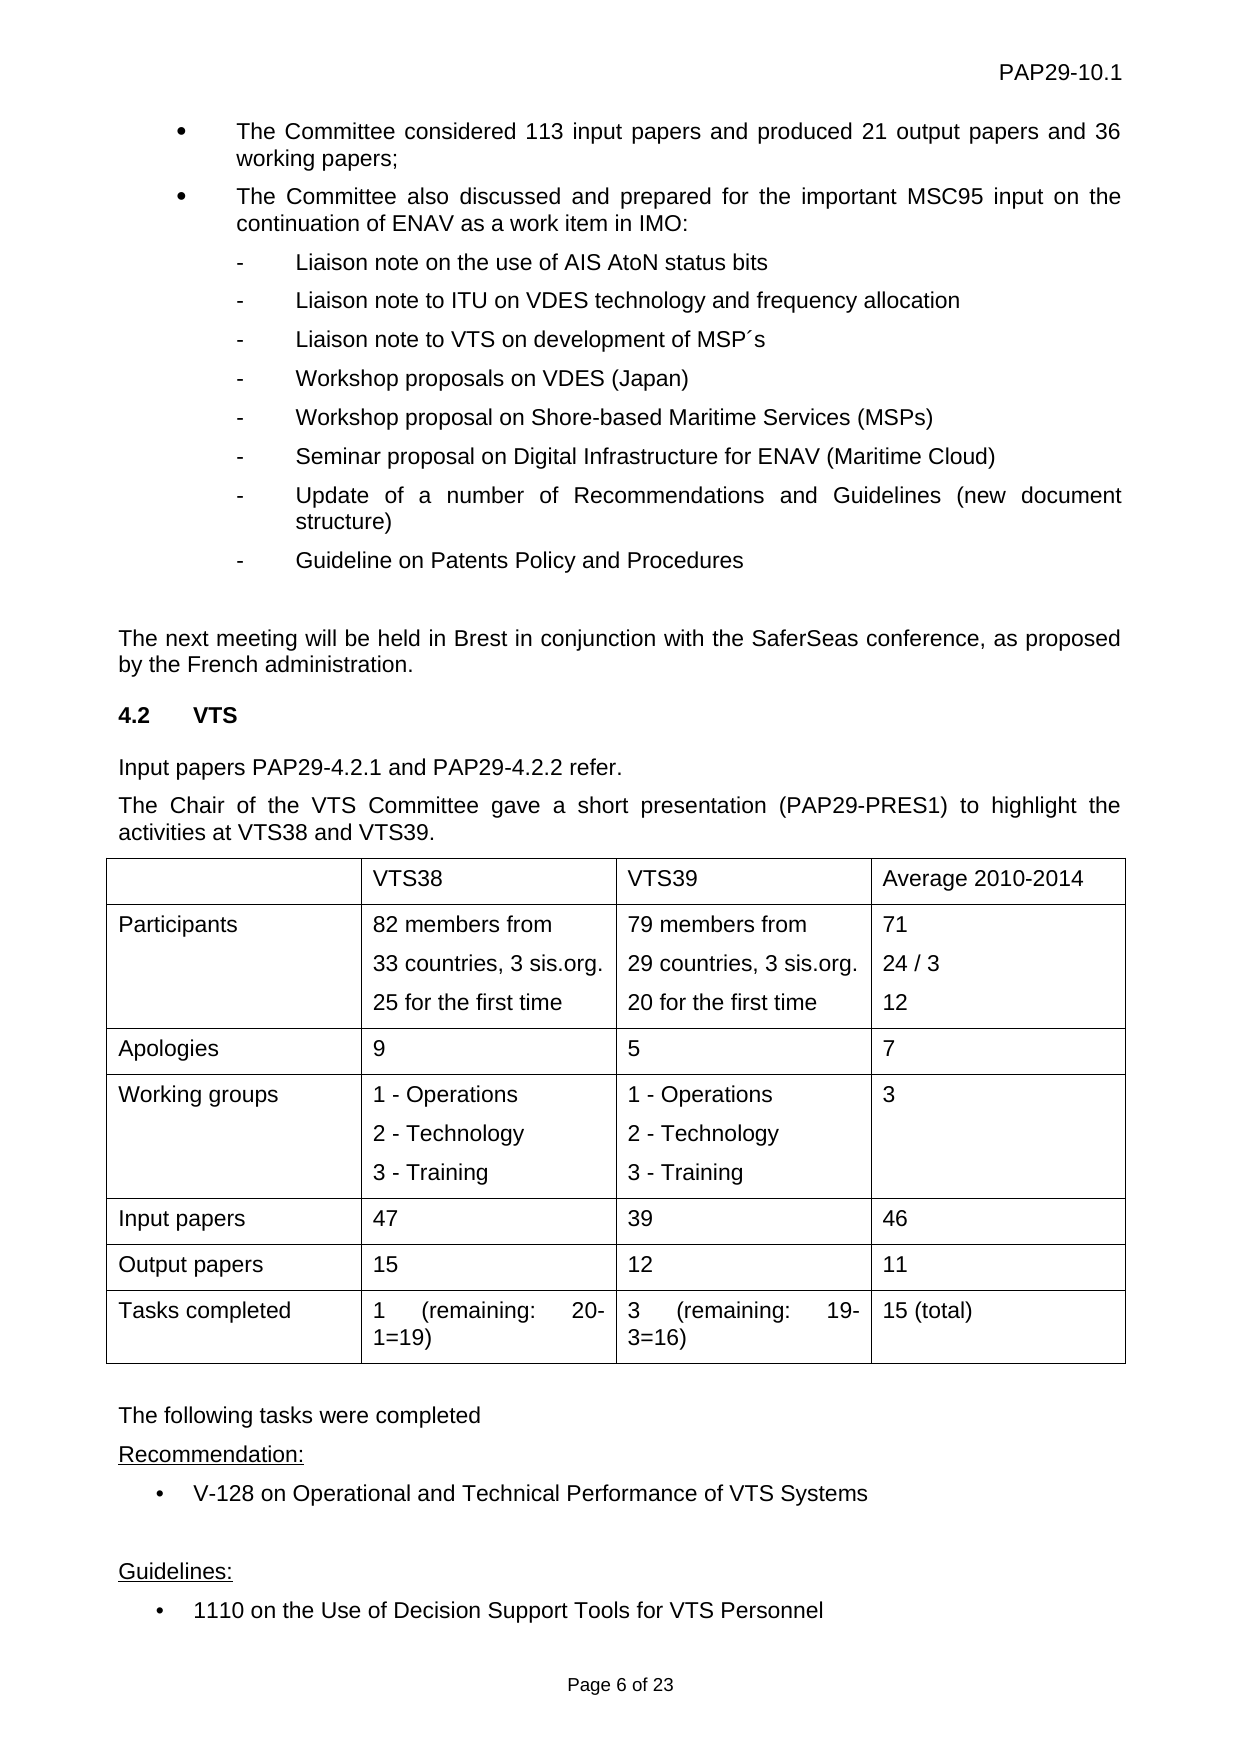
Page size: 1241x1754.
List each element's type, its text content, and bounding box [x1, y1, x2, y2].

text Guidelines: [118, 1558, 1122, 1584]
list 1110 on the Use of Decision Support Tools for VTS Personnel [156, 1597, 1122, 1623]
table_cell 15 [362, 1245, 616, 1290]
text Update of a number of Recommendations and Guidelines (new document structure) [236, 482, 1122, 534]
table_cell Apologies [107, 1029, 361, 1074]
text Workshop proposals on VDES (Japan) [236, 365, 1122, 391]
table_cell 39 [617, 1199, 871, 1244]
text The following tasks were completed [118, 1402, 1122, 1429]
text Liaison note on the use of AIS AtoN status bits [236, 248, 1122, 275]
table_cell 1 - Operations 2 - Technology 3 - Training [617, 1075, 871, 1198]
table_cell Input papers [107, 1199, 361, 1244]
text Seminar proposal on Digital Infrastructure for ENAV (Maritime Cloud) [236, 443, 1122, 469]
table_cell 1 - Operations 2 - Technology 3 - Training [362, 1075, 616, 1198]
table_cell 3 [872, 1075, 1125, 1198]
table_header VTS38 [362, 859, 616, 904]
table_cell 46 [872, 1199, 1125, 1244]
text Recommendation: [118, 1441, 1122, 1468]
text Guideline on Patents Policy and Procedures [236, 547, 1122, 573]
table_cell 12 [617, 1245, 871, 1290]
table_cell Tasks completed [107, 1291, 361, 1362]
table_cell Working groups [107, 1075, 361, 1198]
table_cell 9 [362, 1029, 616, 1074]
table_cell Participants [107, 905, 361, 1028]
table_header VTS39 [617, 859, 871, 904]
text Workshop proposal on Shore-based Maritime Services (MSPs) [236, 404, 1122, 430]
table_cell 7 [872, 1029, 1125, 1074]
text Liaison note to VTS on development of MSP´s [236, 326, 1122, 353]
table_cell 1 (remaining: 20-1=19) [362, 1291, 616, 1362]
table_header Average 2010-2014 [872, 859, 1125, 904]
table_cell 11 [872, 1245, 1125, 1290]
table_cell Output papers [107, 1245, 361, 1290]
table_cell 15 (total) [872, 1291, 1125, 1362]
table_cell 71 24 / 3 12 [872, 905, 1125, 1028]
text The next meeting will be held in Brest in conjunction with the SaferSeas conference, as proposed by the French administration. [118, 624, 1122, 677]
table_cell 79 members from 29 countries, 3 sis.org. 20 for the first time [617, 905, 871, 1028]
text Liaison note to ITU on VDES technology and frequency allocation [236, 287, 1122, 314]
text The Chair of the VTS Committee gave a short presentation (PAP29-PRES1) to highlight the activities at VTS38 and VTS39. [118, 792, 1122, 845]
table_cell 82 members from 33 countries, 3 sis.org. 25 for the first time [362, 905, 616, 1028]
table_cell 47 [362, 1199, 616, 1244]
text The Committee also discussed and prepared for the important MSC95 input on the continuation of ENAV as a work item in IMO: [177, 183, 1122, 236]
table_header [107, 859, 361, 904]
text Input papers PAP29-4.2.1 and PAP29-4.2.2 refer. [118, 754, 1122, 780]
table_cell 5 [617, 1029, 871, 1074]
subtitle VTS [118, 702, 1122, 729]
list V-128 on Operational and Technical Performance of VTS Systems [156, 1480, 1122, 1506]
text The Committee considered 113 input papers and produced 21 output papers and 36 working papers; [177, 118, 1122, 171]
table_cell 3 (remaining: 19-3=16) [617, 1291, 871, 1362]
